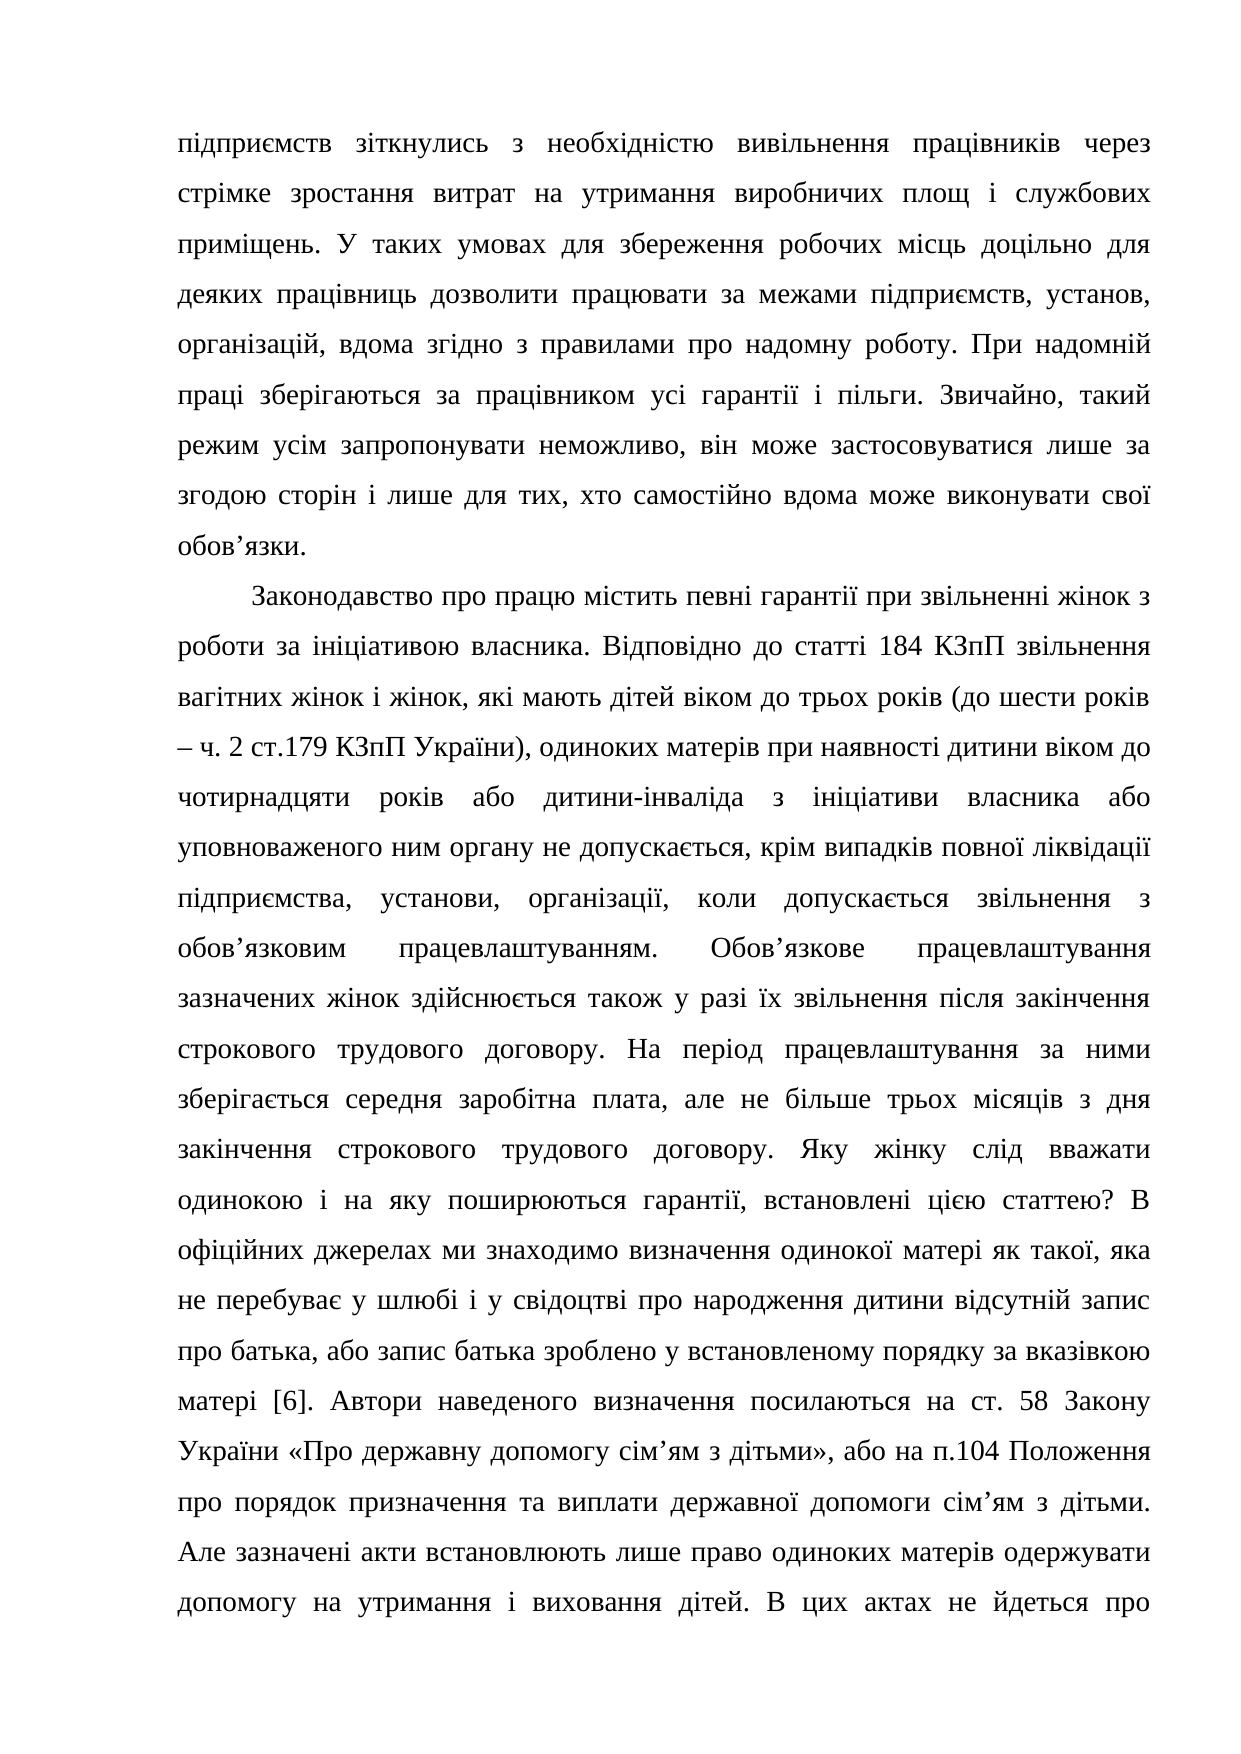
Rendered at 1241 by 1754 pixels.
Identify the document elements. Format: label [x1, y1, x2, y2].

text [177, 578, 1152, 1618]
text [177, 125, 1152, 561]
